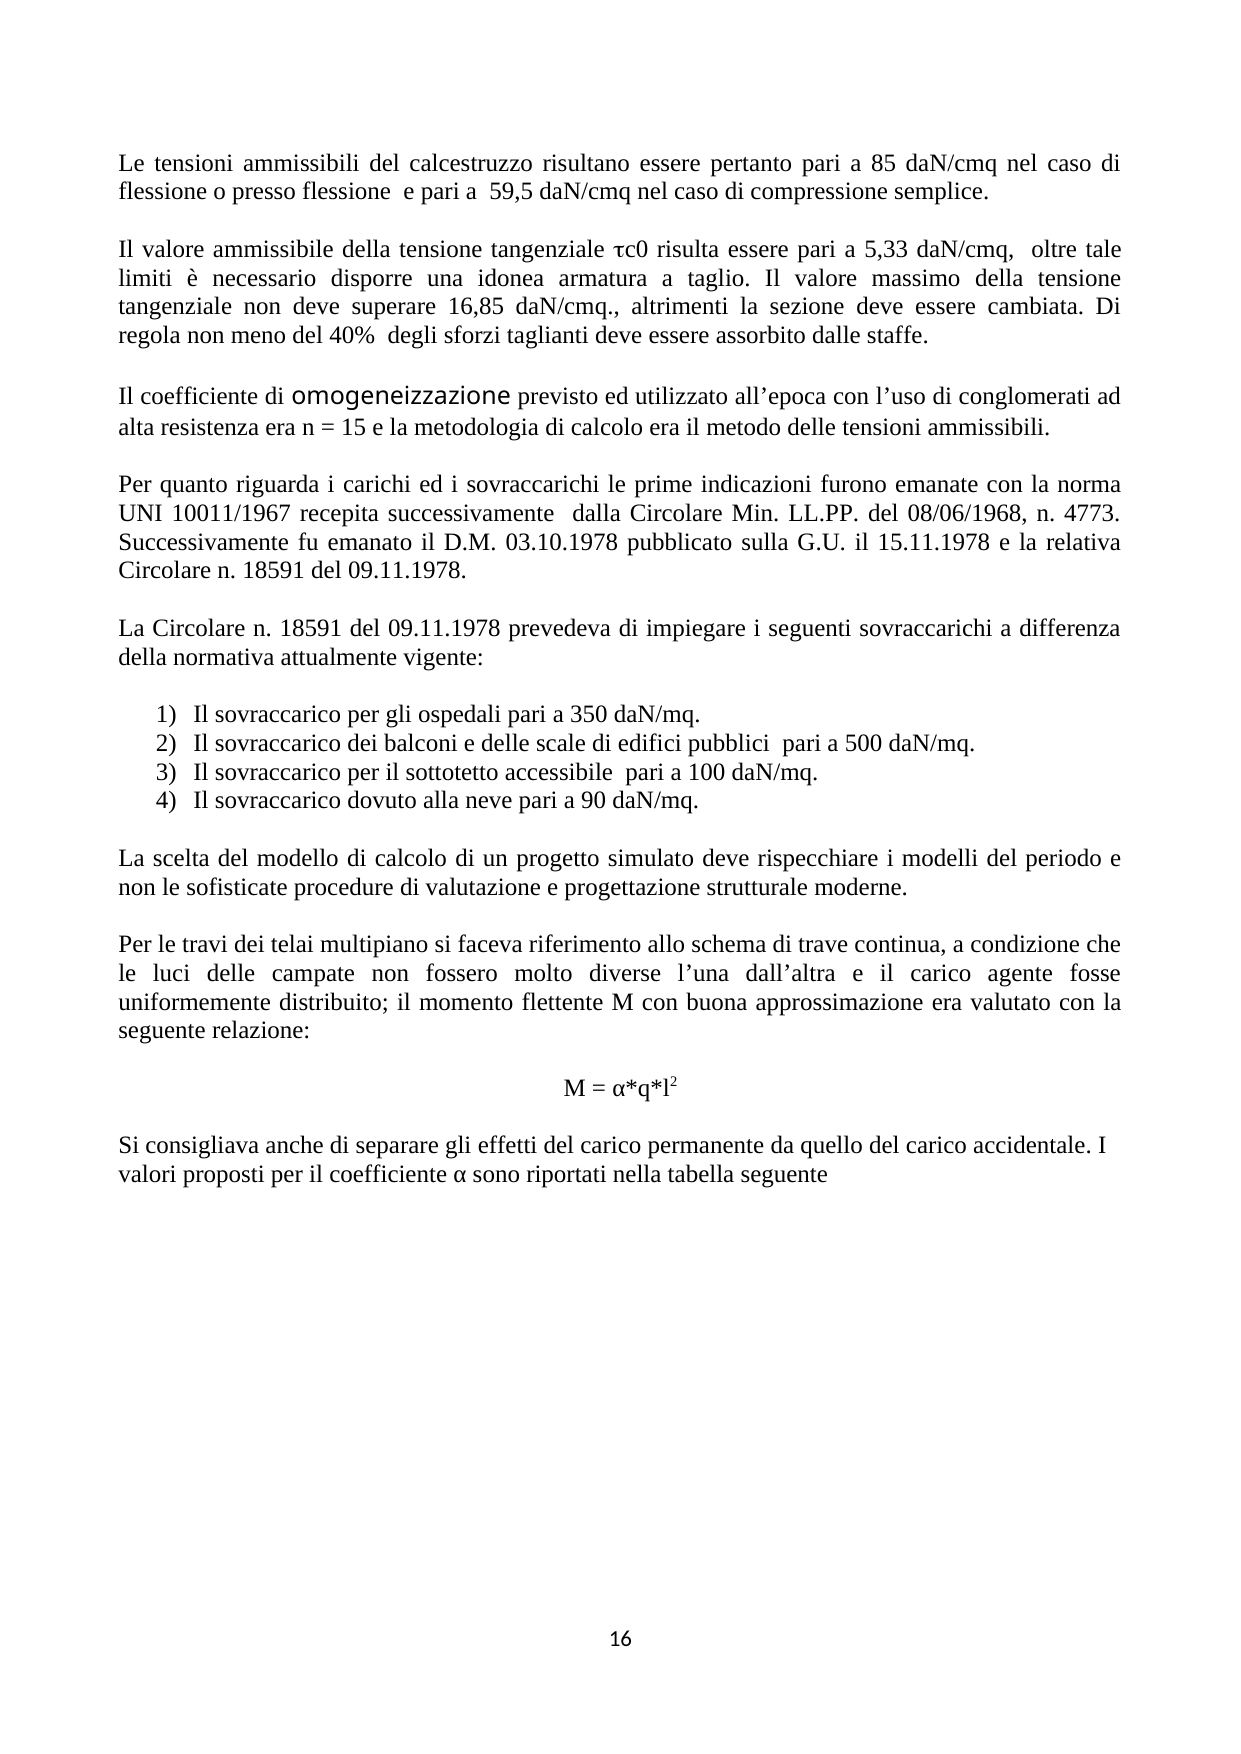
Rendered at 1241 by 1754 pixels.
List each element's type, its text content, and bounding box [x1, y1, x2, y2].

text Si consigliava anche di separare gli effetti del carico permanente da quello del carico accidentale. I valori proposti per il coefficiente α sono riportati nella tabella seguente [118, 1130, 1122, 1188]
text Per quanto riguarda i carichi ed i sovraccarichi le prime indicazioni furono emanate con la norma UNI 10011/1967 recepita successivamente dalla Circolare Min. LL.PP. del 08/06/1968, n. 4773. Successivamente fu emanato il D.M. 03.10.1978 pubblicato sulla G.U. il 15.11.1978 e la relativa Circolare n. 18591 del 09.11.1978. [118, 469, 1122, 584]
list Il sovraccarico per il sottotetto accessibile pari a 100 daN/mq. [156, 757, 1122, 785]
text M = α*q*l2 [118, 1073, 1122, 1102]
text La scelta del modello di calcolo di un progetto simulato deve rispecchiare i modelli del periodo e non le sofisticate procedure di valutazione e progettazione strutturale moderne. [118, 843, 1122, 900]
list Il sovraccarico per gli ospedali pari a 350 daN/mq. [156, 699, 1122, 728]
text La Circolare n. 18591 del 09.11.1978 prevedeva di impiegare i seguenti sovraccarichi a differenza della normativa attualmente vigente: [118, 613, 1122, 670]
list Il sovraccarico dovuto alla neve pari a 90 daN/mq. [156, 785, 1122, 814]
list Il sovraccarico dei balconi e delle scale di edifici pubblici pari a 500 daN/mq. [156, 728, 1122, 757]
text Per le travi dei telai multipiano si faceva riferimento allo schema di trave continua, a condizione che le luci delle campate non fossero molto diverse l’una dall’altra e il carico agente fosse uniformemente distribuito; il momento flettente M con buona approssimazione era valutato con la seguente relazione: [118, 929, 1122, 1044]
text Il valore ammissibile della tensione tangenziale c0 risulta essere pari a 5,33 daN/cmq, oltre tale limiti è necessario disporre una idonea armatura a taglio. Il valore massimo della tensione tangenziale non deve superare 16,85 daN/cmq., altrimenti la sezione deve essere cambiata. Di regola non meno del 40% degli sforzi taglianti deve essere assorbito dalle staffe. [118, 234, 1122, 349]
text Le tensioni ammissibili del calcestruzzo risultano essere pertanto pari a 85 daN/cmq nel caso di flessione o presso flessione e pari a 59,5 daN/cmq nel caso di compressione semplice. [118, 148, 1122, 205]
text Il coefficiente di omogeneizzazione previsto ed utilizzato all’epoca con l’uso di conglomerati ad alta resistenza era n = 15 e la metodologia di calcolo era il metodo delle tensioni ammissibili. [118, 378, 1122, 440]
